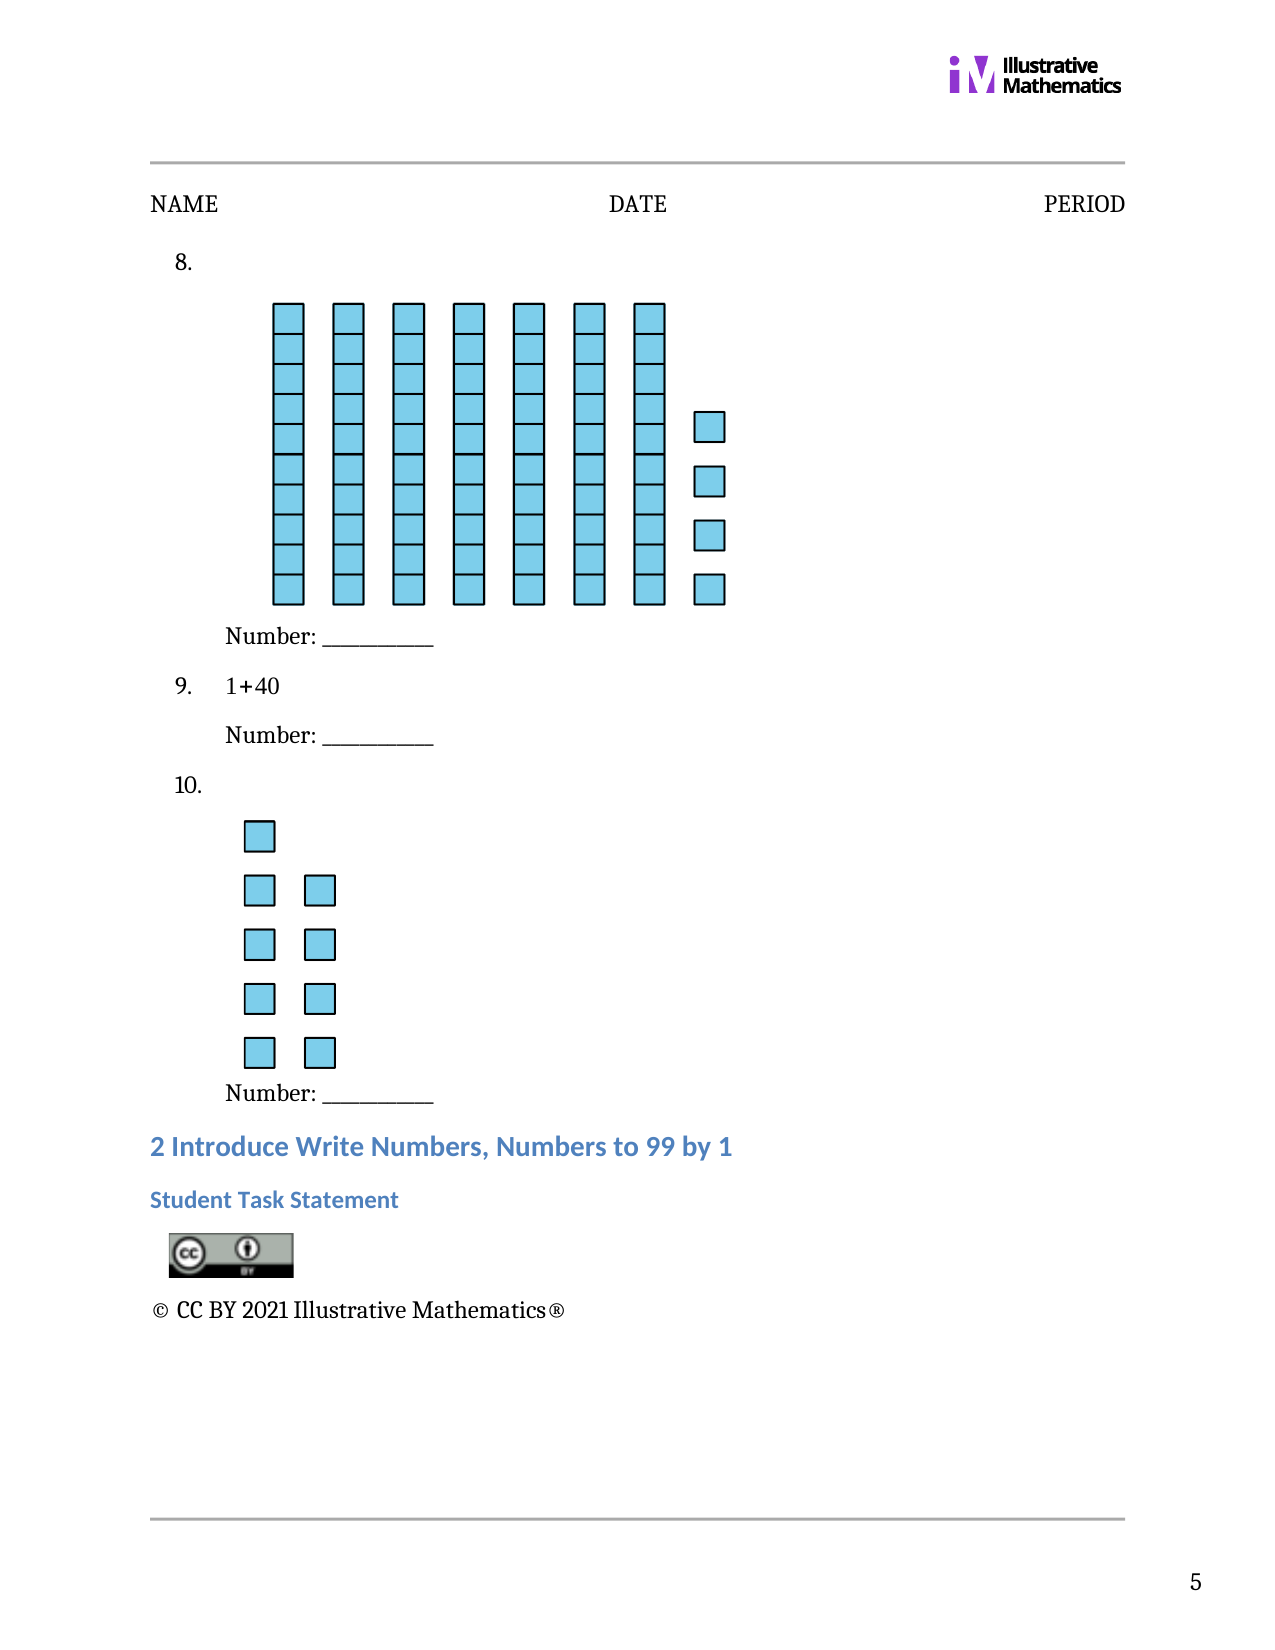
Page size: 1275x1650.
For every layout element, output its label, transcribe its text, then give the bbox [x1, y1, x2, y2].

picture [243, 297, 732, 612]
subtitle 2 Introduce Write Numbers, Numbers to 99 by 1 [150, 1128, 1125, 1164]
picture [243, 820, 336, 1069]
picture [168, 1233, 294, 1278]
list Number: ____________ [175, 1078, 1125, 1107]
picture [949, 55, 1121, 93]
list Number: ____________ [175, 622, 1125, 651]
list Number: ____________ [175, 721, 1125, 750]
text © CC BY 2021 Illustrative Mathematics® [150, 1296, 1125, 1325]
subtitle Student Task Statement [150, 1184, 1125, 1215]
